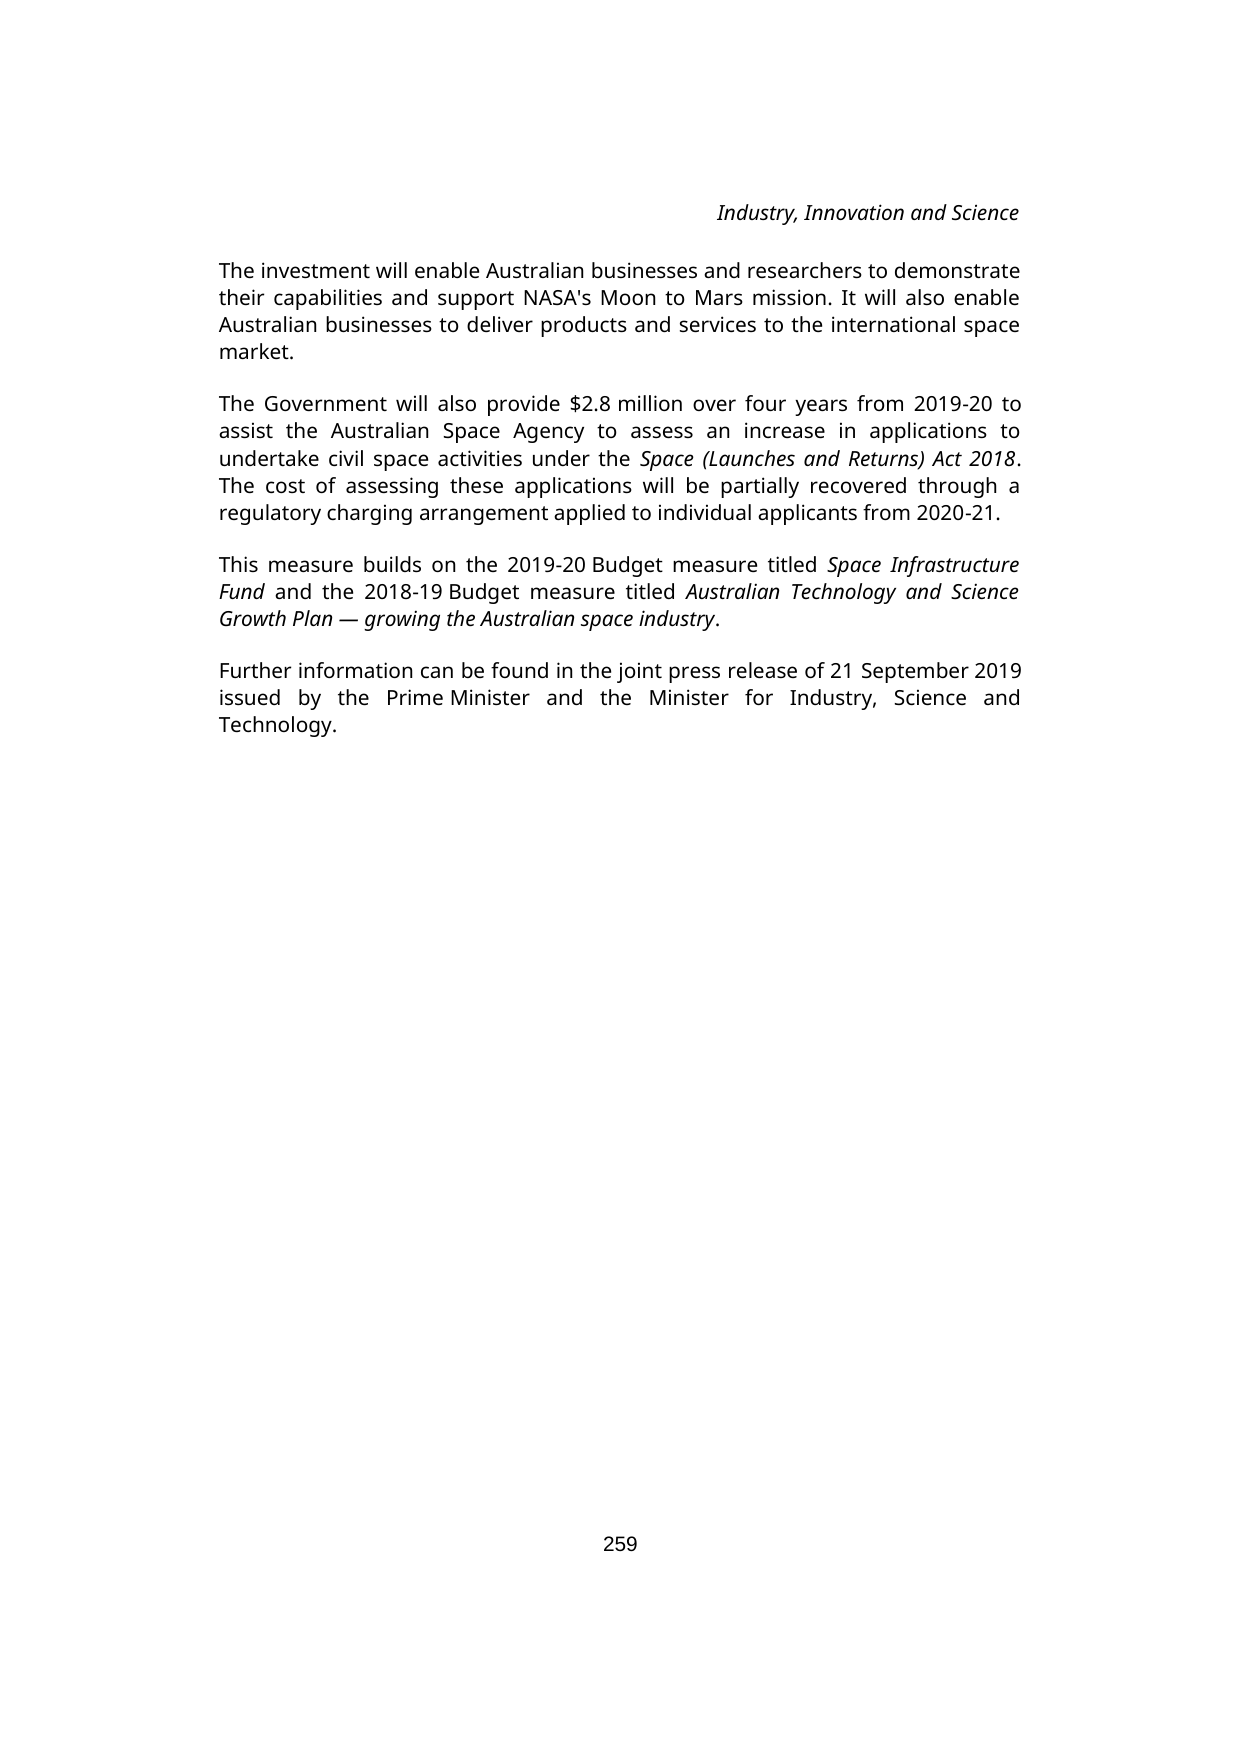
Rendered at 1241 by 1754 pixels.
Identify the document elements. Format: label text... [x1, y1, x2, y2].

text The investment will enable Australian businesses and researchers to demonstrate their capabilities and support NASA's Moon to Mars mission. It will also enable Australian businesses to deliver products and services to the international space market. [218, 257, 1022, 365]
text The Government will also provide $2.8 million over four years from 2019-20 to assist the Australian Space Agency to assess an increase in applications to undertake civil space activities under the Space (Launches and Returns) Act 2018. The cost of assessing these applications will be partially recovered through a regulatory charging arrangement applied to individual applicants from 2020-21. [218, 390, 1022, 526]
text This measure builds on the 2019-20 Budget measure titled Space Infrastructure Fund and the 2018-19 Budget measure titled Australian Technology and Science Growth Plan — growing the Australian space industry. [218, 551, 1022, 632]
text Further information can be found in the joint press release of 21 September 2019 issued by the Prime Minister and the Minister for Industry, Science and Technology. [218, 657, 1022, 738]
